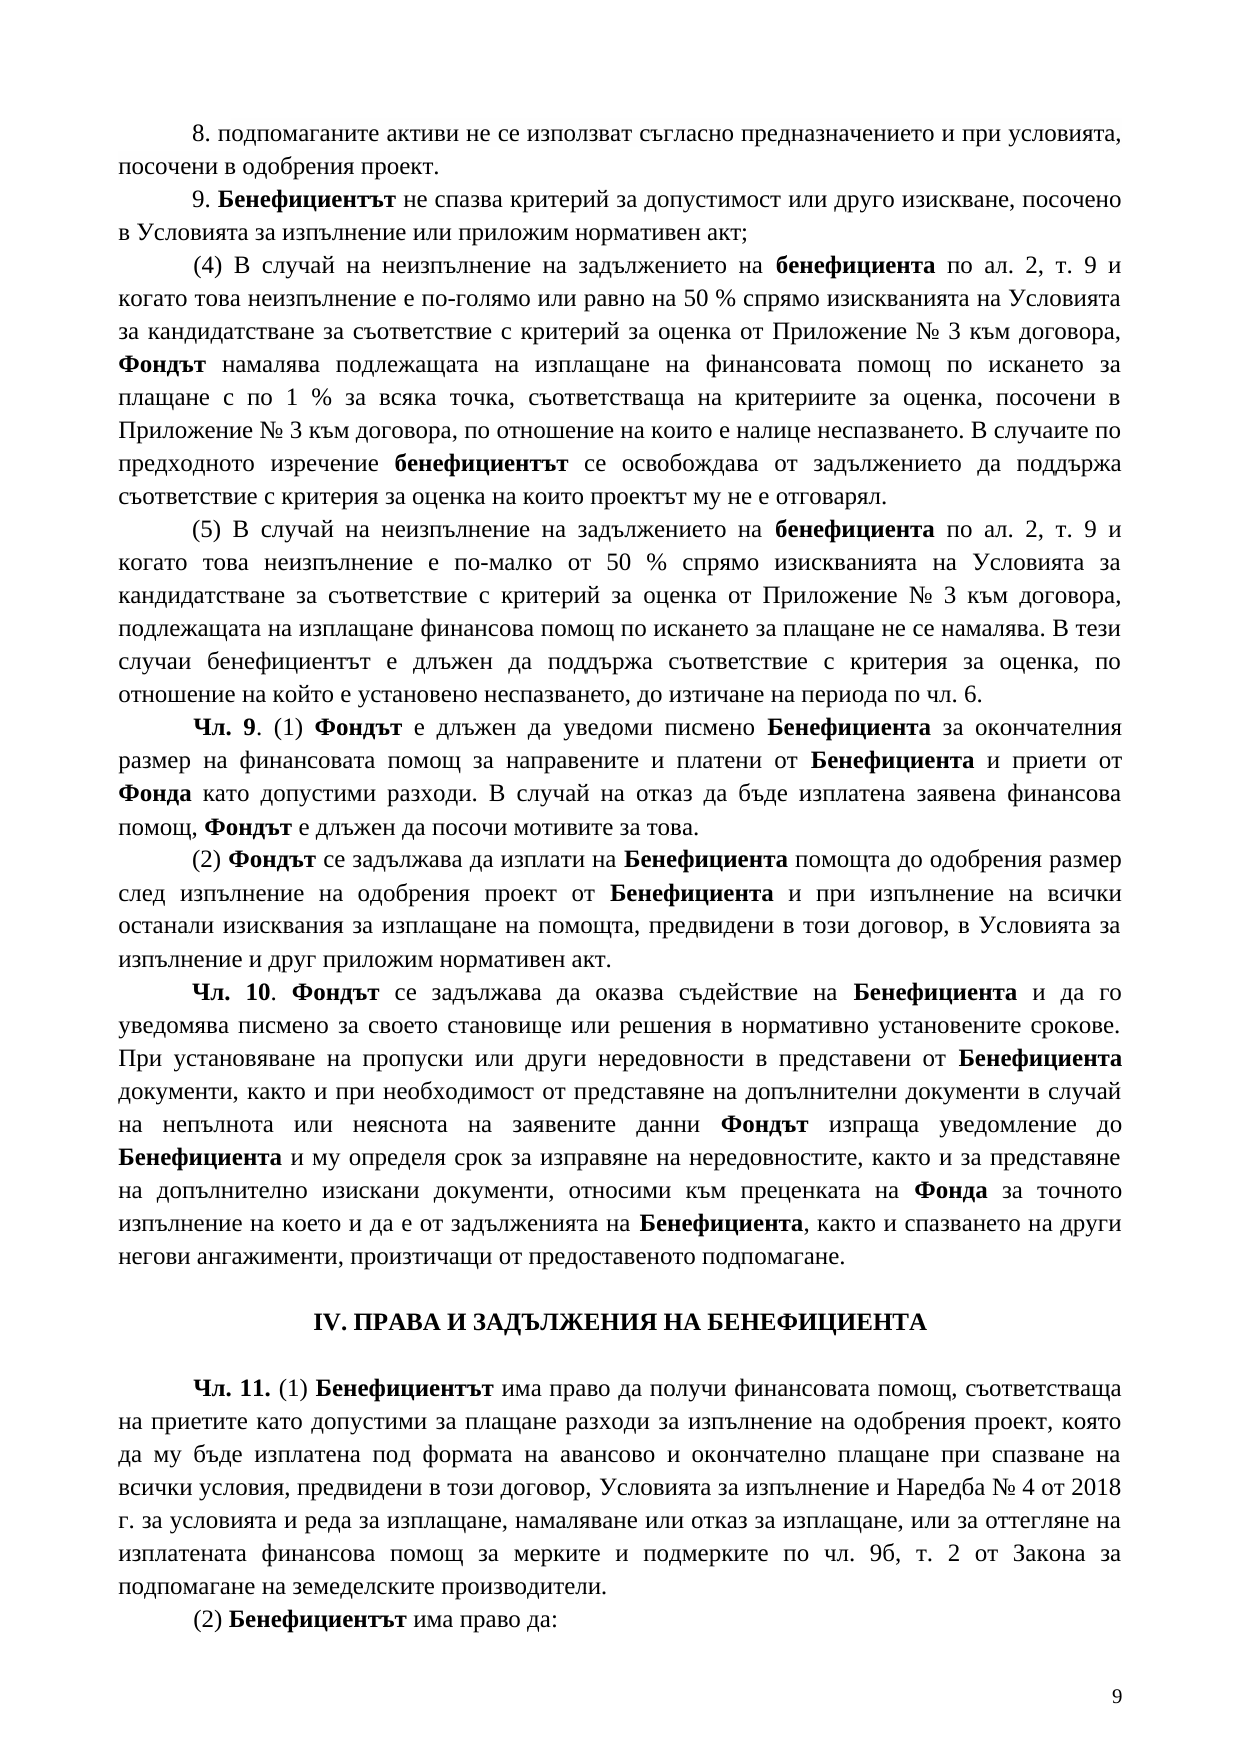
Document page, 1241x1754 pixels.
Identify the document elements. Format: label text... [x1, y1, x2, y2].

text 8. подпомаганите активи не се използват съгласно предназначението и при условията, посочени в одобрения проект. [118, 118, 1122, 180]
text Чл. 10. Фондът се задължава да оказва съдействие на Бенефициента и да го уведомява писмено за своето становище или решения в нормативно установените срокове. При установяване на пропуски или други нередовности в представени от Бенефициента документи, както и при необходимост от представяне на допълнителни документи в случай на непълнота или неяснота на заявените данни Фондът изпраща уведомление до Бенефициента и му определя срок за изправяне на нередовностите, както и за представяне на допълнително изискани документи, относими към преценката на Фонда за точното изпълнение на което и да е от задълженията на Бенефициента, както и спазването на други негови ангажименти, произтичащи от предоставеното подпомагане. [118, 977, 1122, 1269]
text Чл. 9. (1) Фондът е длъжен да уведоми писмено Бенефициента за окончателния размер на финансовата помощ за направените и платени от Бенефициента и приети от Фонда като допустими разходи. В случай на отказ да бъде изплатена заявена финансова помощ, Фондът е длъжен да посочи мотивите за това. [118, 712, 1122, 840]
text (5) В случай на неизпълнение на задължението на бенефициента по ал. 2, т. 9 и когато това неизпълнение е по-малко от 50 % спрямо изискванията на Условията за кандидатстване за съответствие с критерий за оценка от Приложение № 3 към договора, подлежащата на изплащане финансова помощ по искането за плащане не се намалява. В тези случаи бенефициентът е длъжен да поддържа съответствие с критерия за оценка, по отношение на който е установено неспазването, до изтичане на периода по чл. 6. [118, 514, 1122, 708]
text (2) Фондът се задължава да изплати на Бенефициента помощта до одобрения размер след изпълнение на одобрения проект от Бенефициента и при изпълнение на всички останали изисквания за изплащане на помощта, предвидени в този договор, в Условията за изпълнение и друг приложим нормативен акт. [118, 844, 1122, 972]
text Чл. 11. (1) Бенефициентът има право да получи финансовата помощ, съответстваща на приетите като допустими за плащане разходи за изпълнение на одобрения проект, която да му бъде изплатена под формата на авансово и окончателно плащане при спазване на всички условия, предвидени в този договор, Условията за изпълнение и Наредба № 4 от 2018 г. за условията и реда за изплащане, намаляване или отказ за изплащане, или за оттегляне на изплатената финансова помощ за мерките и подмерките по чл. 9б, т. 2 от Закона за подпомагане на земеделските производители. [118, 1373, 1122, 1600]
text ІV. ПРАВА И ЗАДЪЛЖЕНИЯ НА БЕНЕФИЦИЕНТА [118, 1307, 1122, 1336]
text 9. Бенефициентът не спазва критерий за допустимост или друго изискване, посочено в Условията за изпълнение или приложим нормативен акт; [118, 184, 1122, 246]
text (2) Бенефициентът има право да: [118, 1604, 1122, 1633]
text (4) В случай на неизпълнение на задължението на бенефициента по ал. 2, т. 9 и когато това неизпълнение е по-голямо или равно на 50 % спрямо изискванията на Условията за кандидатстване за съответствие с критерий за оценка от Приложение № 3 към договора, Фондът намалява подлежащата на изплащане на финансовата помощ по искането за плащане с по 1 % за всяка точка, съответстваща на критериите за оценка, посочени в Приложение № 3 към договора, по отношение на които е налице неспазването. В случаите по предходното изречение бенефициентът се освобождава от задължението да поддържа съответствие с критерия за оценка на които проектът му не е отговарял. [118, 250, 1122, 510]
